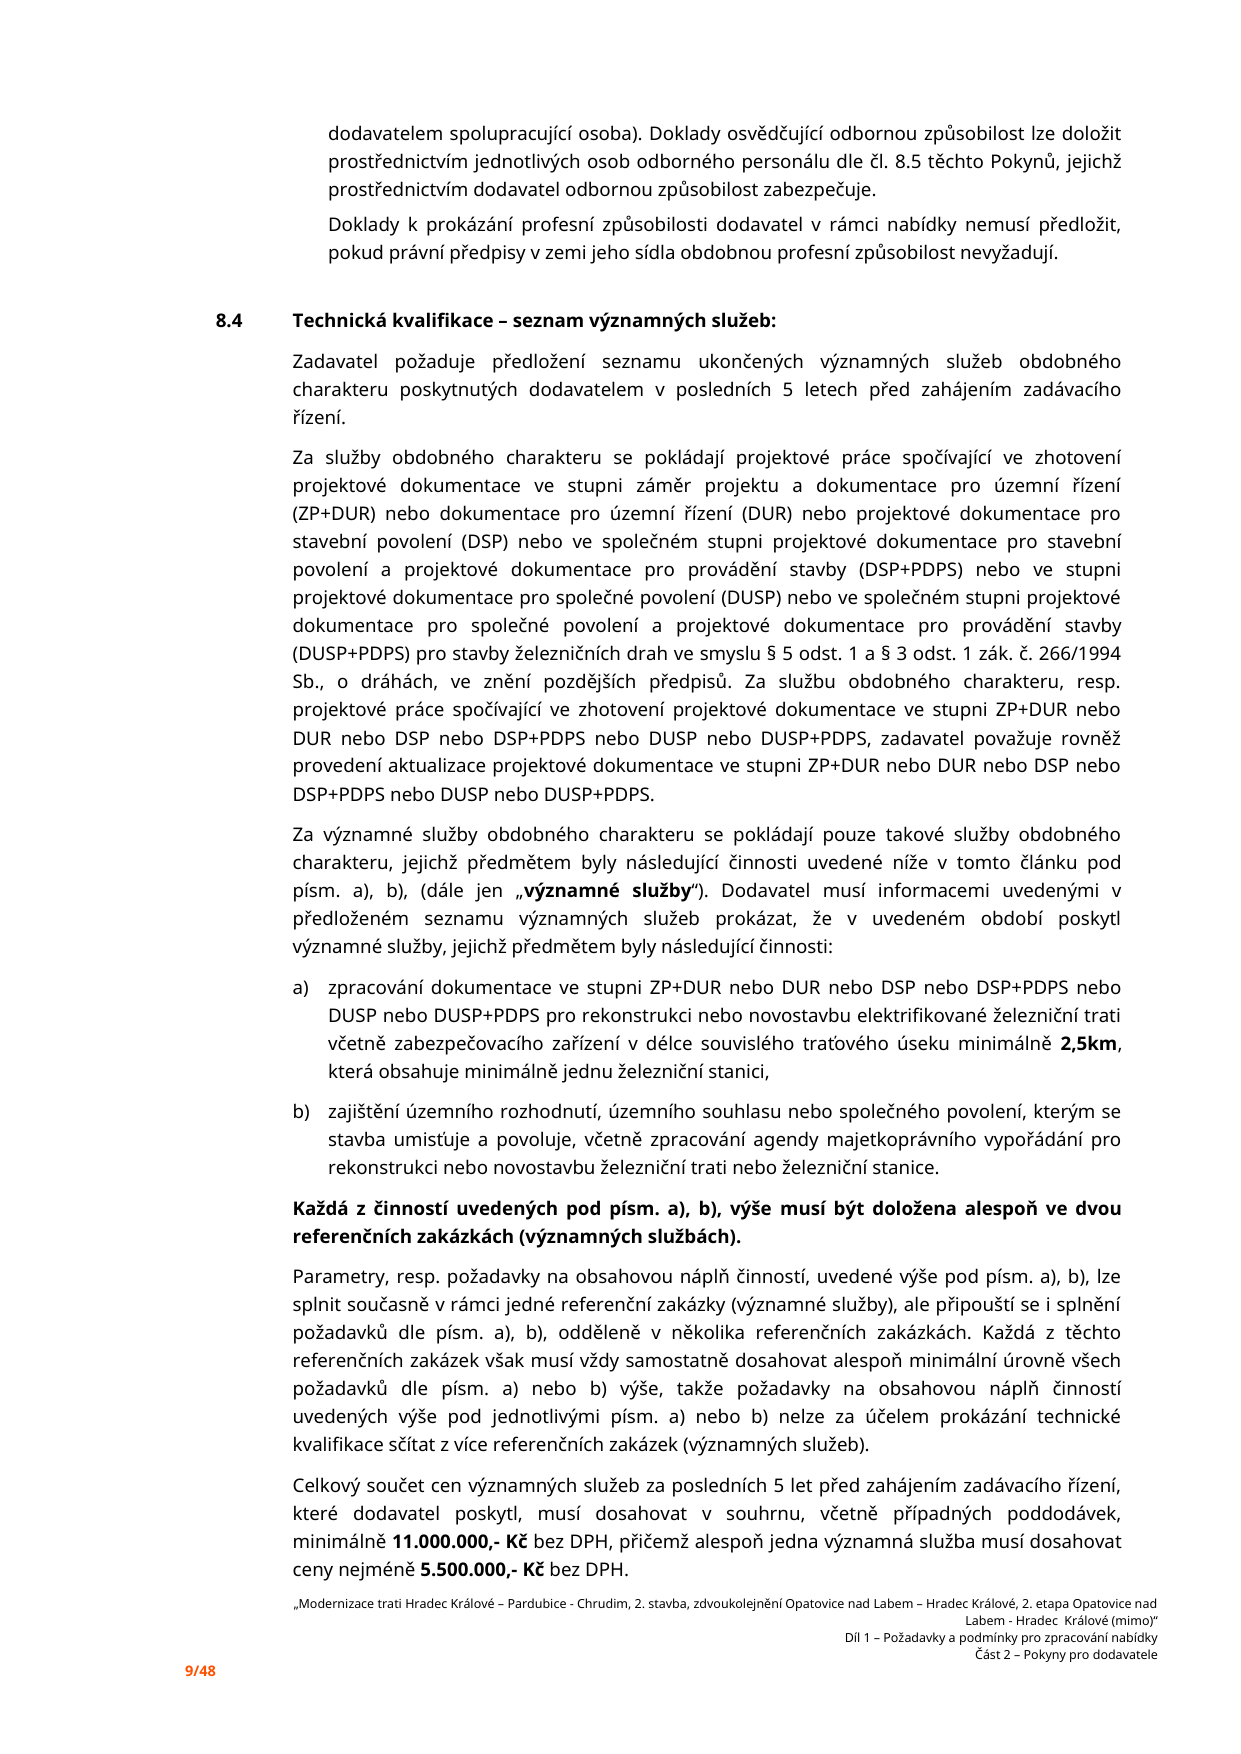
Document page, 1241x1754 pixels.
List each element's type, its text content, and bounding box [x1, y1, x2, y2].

text Každá z činností uvedených pod písm. a), b), výše musí být doložena alespoň ve dvou referenčních zakázkách (významných službách). [292, 1195, 1122, 1249]
text Za služby obdobného charakteru se pokládají projektové práce spočívající ve zhotovení projektové dokumentace ve stupni záměr projektu a dokumentace pro územní řízení (ZP+DUR) nebo dokumentace pro územní řízení (DUR) nebo projektové dokumentace pro stavební povolení (DSP) nebo ve společném stupni projektové dokumentace pro stavební povolení a projektové dokumentace pro provádění stavby (DSP+PDPS) nebo ve stupni projektové dokumentace pro společné povolení (DUSP) nebo ve společném stupni projektové dokumentace pro společné povolení a projektové dokumentace pro provádění stavby (DUSP+PDPS) pro stavby železničních drah ve smyslu § 5 odst. 1 a § 3 odst. 1 zák. č. 266/1994 Sb., o dráhách, ve znění pozdějších předpisů. Za službu obdobného charakteru, resp. projektové práce spočívající ve zhotovení projektové dokumentace ve stupni ZP+DUR nebo DUR nebo DSP nebo DSP+PDPS nebo DUSP nebo DUSP+PDPS, zadavatel považuje rovněž provedení aktualizace projektové dokumentace ve stupni ZP+DUR nebo DUR nebo DSP nebo DSP+PDPS nebo DUSP nebo DUSP+PDPS. [292, 444, 1122, 806]
text Technická kvalifikace – seznam významných služeb: [216, 307, 1122, 333]
list zajištění územního rozhodnutí, územního souhlasu nebo společného povolení, kterým se stavba umisťuje a povoluje, včetně zpracování agendy majetkoprávního vypořádání pro rekonstrukci nebo novostavbu železniční trati nebo železniční stanice. [292, 1098, 1122, 1180]
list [328, 121, 1122, 202]
text Za významné služby obdobného charakteru se pokládají pouze takové služby obdobného charakteru, jejichž předmětem byly následující činnosti uvedené níže v tomto článku pod písm. a), b), (dále jen „významné služby“). Dodavatel musí informacemi uvedenými v předloženém seznamu významných služeb prokázat, že v uvedeném období poskytl významné služby, jejichž předmětem byly následující činnosti: [292, 821, 1122, 959]
list Doklady k prokázání profesní způsobilosti dodavatel v rámci nabídky nemusí předložit, pokud právní předpisy v zemi jeho sídla obdobnou profesní způsobilost nevyžadují. [328, 211, 1122, 264]
text Celkový součet cen významných služeb za posledních 5 let před zahájením zadávacího řízení, které dodavatel poskytl, musí dosahovat v souhrnu, včetně případných poddodávek, minimálně 11.000.000,- Kč bez DPH, přičemž alespoň jedna významná služba musí dosahovat ceny nejméně 5.500.000,- Kč bez DPH. [292, 1472, 1122, 1582]
text Zadavatel požaduje předložení seznamu ukončených významných služeb obdobného charakteru poskytnutých dodavatelem v posledních 5 letech před zahájením zadávacího řízení. [292, 348, 1122, 429]
list zpracování dokumentace ve stupni ZP+DUR nebo DUR nebo DSP nebo DSP+PDPS nebo DUSP nebo DUSP+PDPS pro rekonstrukci nebo novostavbu elektrifikované železniční trati včetně zabezpečovacího zařízení v délce souvislého traťového úseku minimálně 2,5km, která obsahuje minimálně jednu železniční stanici, [292, 974, 1122, 1083]
text Parametry, resp. požadavky na obsahovou náplň činností, uvedené výše pod písm. a), b), lze splnit současně v rámci jedné referenční zakázky (významné služby), ale připouští se i splnění požadavků dle písm. a), b), odděleně v několika referenčních zakázkách. Každá z těchto referenčních zakázek však musí vždy samostatně dosahovat alespoň minimální úrovně všech požadavků dle písm. a) nebo b) výše, takže požadavky na obsahovou náplň činností uvedených výše pod jednotlivými písm. a) nebo b) nelze za účelem prokázání technické kvalifikace sčítat z více referenčních zakázek (významných služeb). [292, 1264, 1122, 1457]
